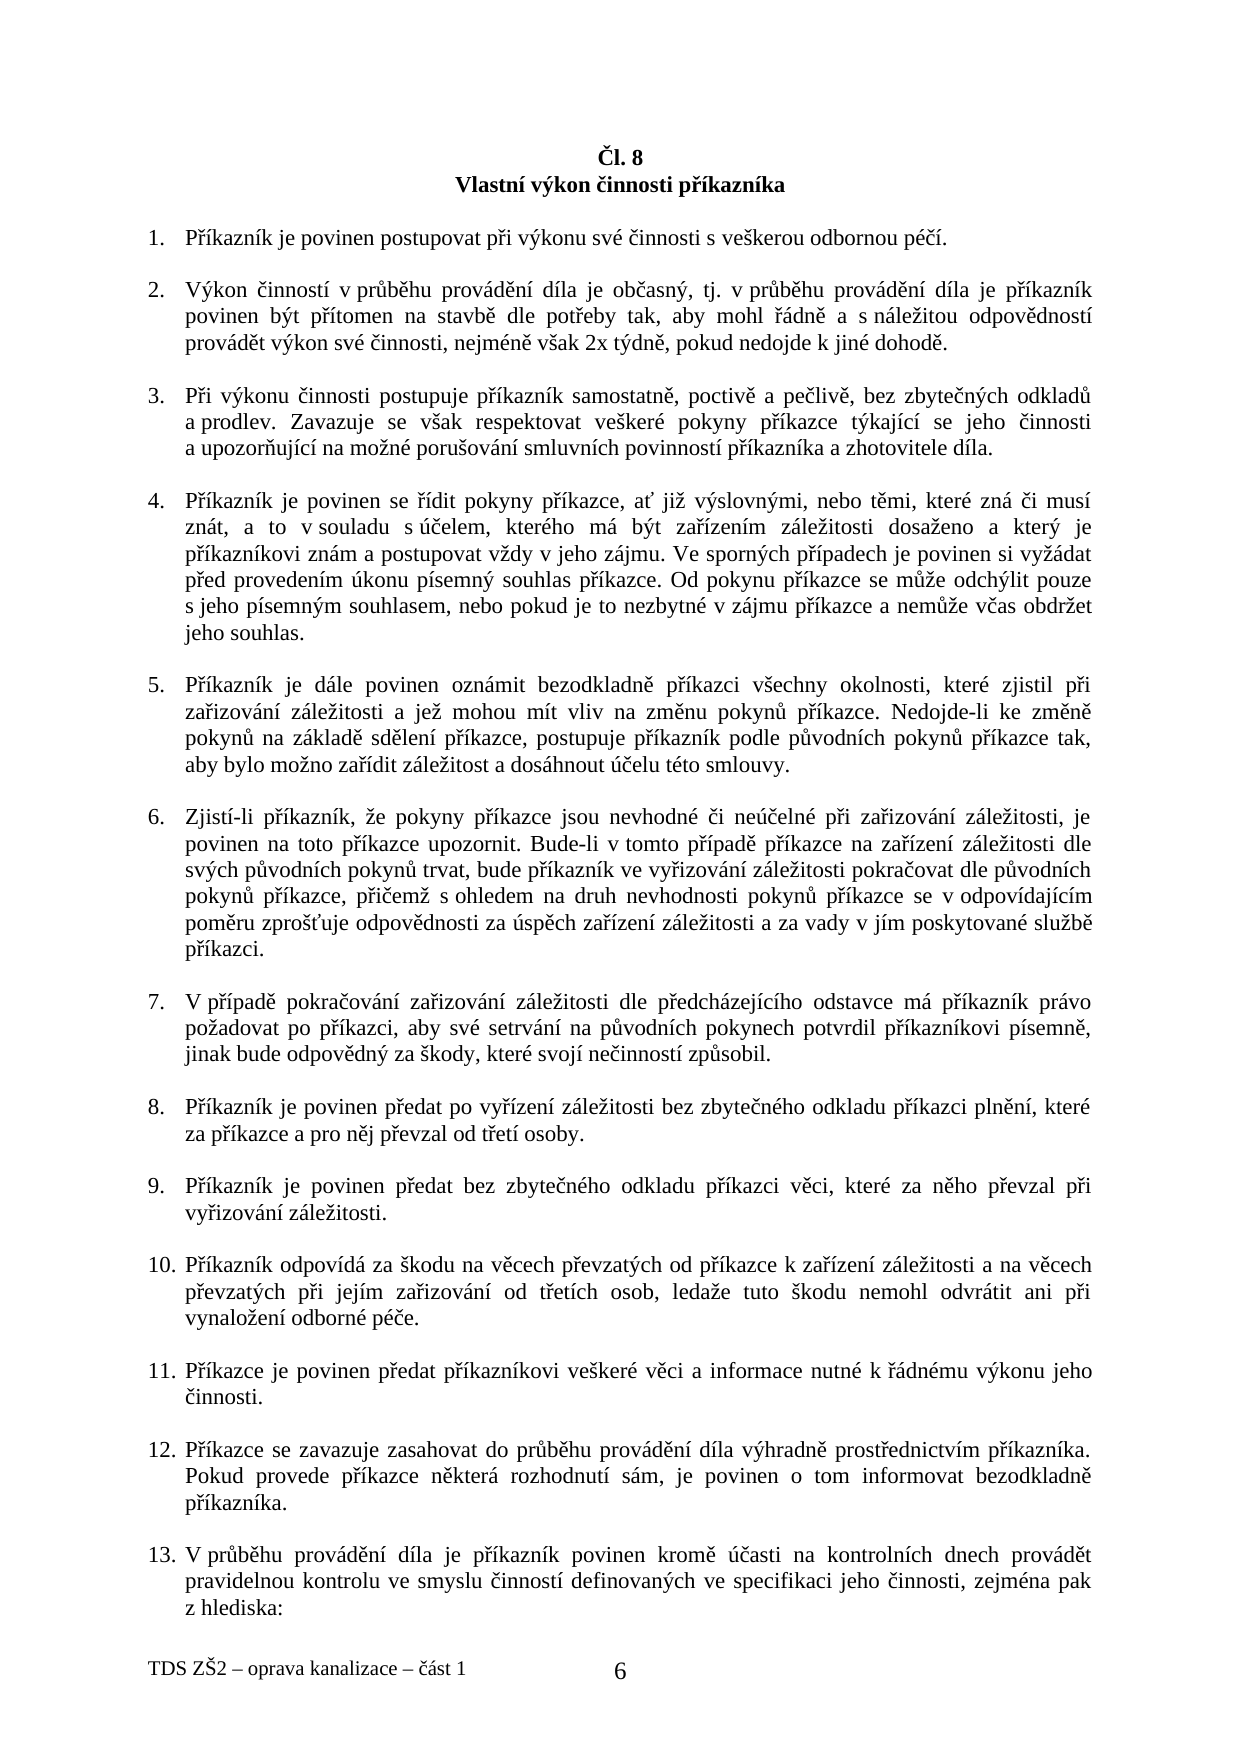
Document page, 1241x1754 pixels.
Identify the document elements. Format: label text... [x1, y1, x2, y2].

list Zjistí-li příkazník, že pokyny příkazce jsou nevhodné či neúčelné při zařizování záležitosti, je povinen na toto příkazce upozornit. Bude-li v tomto případě příkazce na zařízení záležitosti dle svých původních pokynů trvat, bude příkazník ve vyřizování záležitosti pokračovat dle původních pokynů příkazce, přičemž s ohledem na druh nevhodnosti pokynů příkazce se v odpovídajícím poměru zprošťuje odpovědnosti za úspěch zařízení záležitosti a za vady v jím poskytované službě příkazci. [148, 803, 1092, 961]
list Příkazce je povinen předat příkazníkovi veškeré věci a informace nutné k řádnému výkonu jeho činnosti. [148, 1357, 1092, 1409]
list V průběhu provádění díla je příkazník povinen kromě účasti na kontrolních dnech provádět pravidelnou kontrolu ve smyslu činností definovaných ve specifikaci jeho činnosti, zejména pak z hlediska: [148, 1541, 1092, 1620]
list Příkazník je povinen předat bez zbytečného odkladu příkazci věci, které za něho převzal při vyřizování záležitosti. [148, 1172, 1092, 1225]
list Příkazník je povinen předat po vyřízení záležitosti bez zbytečného odkladu příkazci plnění, které za příkazce a pro něj převzal od třetí osoby. [148, 1093, 1092, 1146]
list Při výkonu činnosti postupuje příkazník samostatně, poctivě a pečlivě, bez zbytečných odkladů a prodlev. Zavazuje se však respektovat veškeré pokyny příkazce týkající se jeho činnosti a upozorňující na možné porušování smluvních povinností příkazníka a zhotovitele díla. [148, 382, 1092, 461]
list Příkazník je dále povinen oznámit bezodkladně příkazci všechny okolnosti, které zjistil při zařizování záležitosti a jež mohou mít vliv na změnu pokynů příkazce. Nedojde-li ke změně pokynů na základě sdělení příkazce, postupuje příkazník podle původních pokynů příkazce tak, aby bylo možno zařídit záležitost a dosáhnout účelu této smlouvy. [148, 672, 1092, 777]
text Čl. 8 [148, 144, 1092, 171]
list Příkazce se zavazuje zasahovat do průběhu provádění díla výhradně prostřednictvím příkazníka. Pokud provede příkazce některá rozhodnutí sám, je povinen o tom informovat bezodkladně příkazníka. [148, 1436, 1092, 1515]
list Výkon činností v průběhu provádění díla je občasný, tj. v průběhu provádění díla je příkazník povinen být přítomen na stavbě dle potřeby tak, aby mohl řádně a s náležitou odpovědností provádět výkon své činnosti, nejméně však 2x týdně, pokud nedojde k jiné dohodě. [148, 276, 1092, 355]
list Příkazník je povinen postupovat při výkonu své činnosti s veškerou odbornou péčí. [148, 223, 1092, 250]
list V případě pokračování zařizování záležitosti dle předcházejícího odstavce má příkazník právo požadovat po příkazci, aby své setrvání na původních pokynech potvrdil příkazníkovi písemně, jinak bude odpovědný za škody, které svojí nečinností způsobil. [148, 988, 1092, 1067]
list Příkazník odpovídá za škodu na věcech převzatých od příkazce k zařízení záležitosti a na věcech převzatých při jejím zařizování od třetích osob, ledaže tuto škodu nemohl odvrátit ani při vynaložení odborné péče. [148, 1251, 1092, 1330]
list Příkazník je povinen se řídit pokyny příkazce, ať již výslovnými, nebo těmi, které zná či musí znát, a to v souladu s účelem, kterého má být zařízením záležitosti dosaženo a který je příkazníkovi znám a postupovat vždy v jeho zájmu. Ve sporných případech je povinen si vyžádat před provedením úkonu písemný souhlas příkazce. Od pokynu příkazce se může odchýlit pouze s jeho písemným souhlasem, nebo pokud je to nezbytné v zájmu příkazce a nemůže včas obdržet jeho souhlas. [148, 487, 1092, 645]
text Vlastní výkon činnosti příkazníka [148, 171, 1092, 197]
